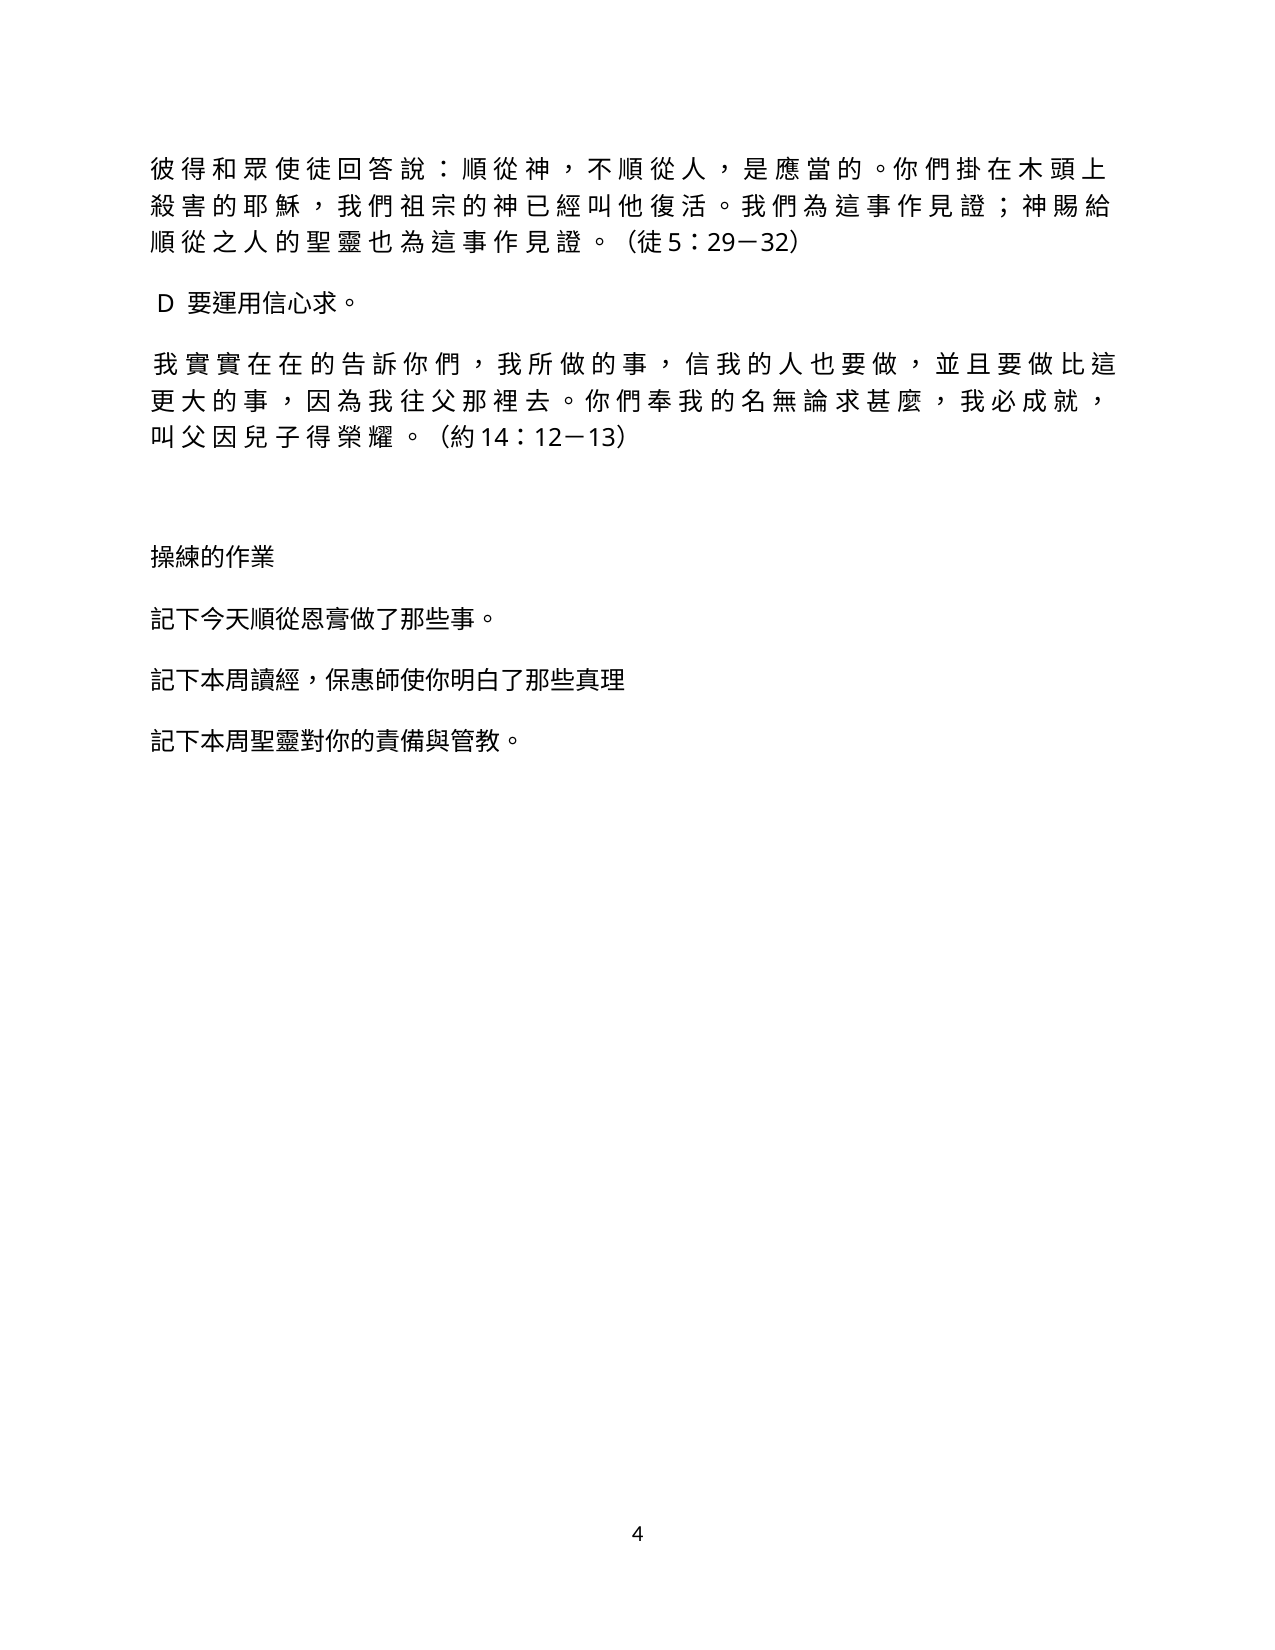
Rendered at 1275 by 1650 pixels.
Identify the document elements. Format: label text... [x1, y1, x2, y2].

text 記下本周聖靈對你的責備與管教。 [150, 722, 1125, 758]
text 彼 得 和 眾 使 徒 回 答 說 ： 順 從 神 ， 不 順 從 人 ， 是 應 當 的 。你 們 掛 在 木 頭 上 殺 害 的 耶 穌 ， 我 們 祖 宗 的 神 已 經 叫 他 復 活 。 我 們 為 這 事 作 見 證 ； 神 賜 給 順 從 之 人 的 聖 靈 也 為 這 事 作 見 證 。（徒5：29－32） [150, 150, 1125, 259]
text D 要運用信心求。 [150, 284, 1125, 320]
text 記下本周讀經，保惠師使你明白了那些真理 [150, 660, 1125, 697]
text 操練的作業 [150, 538, 1125, 574]
text 記下今天順從恩膏做了那些事。 [150, 599, 1125, 635]
text 我 實 實 在 在 的 告 訴 你 們 ， 我 所 做 的 事 ， 信 我 的 人 也 要 做 ， 並 且 要 做 比 這 更 大 的 事 ， 因 為 我 往 父 那 裡 去 。 你 們 奉 我 的 名 無 論 求 甚 麼 ， 我 必 成 就 ， 叫 父 因 兒 子 得 榮 耀 。（約14：12－13） [150, 345, 1125, 454]
